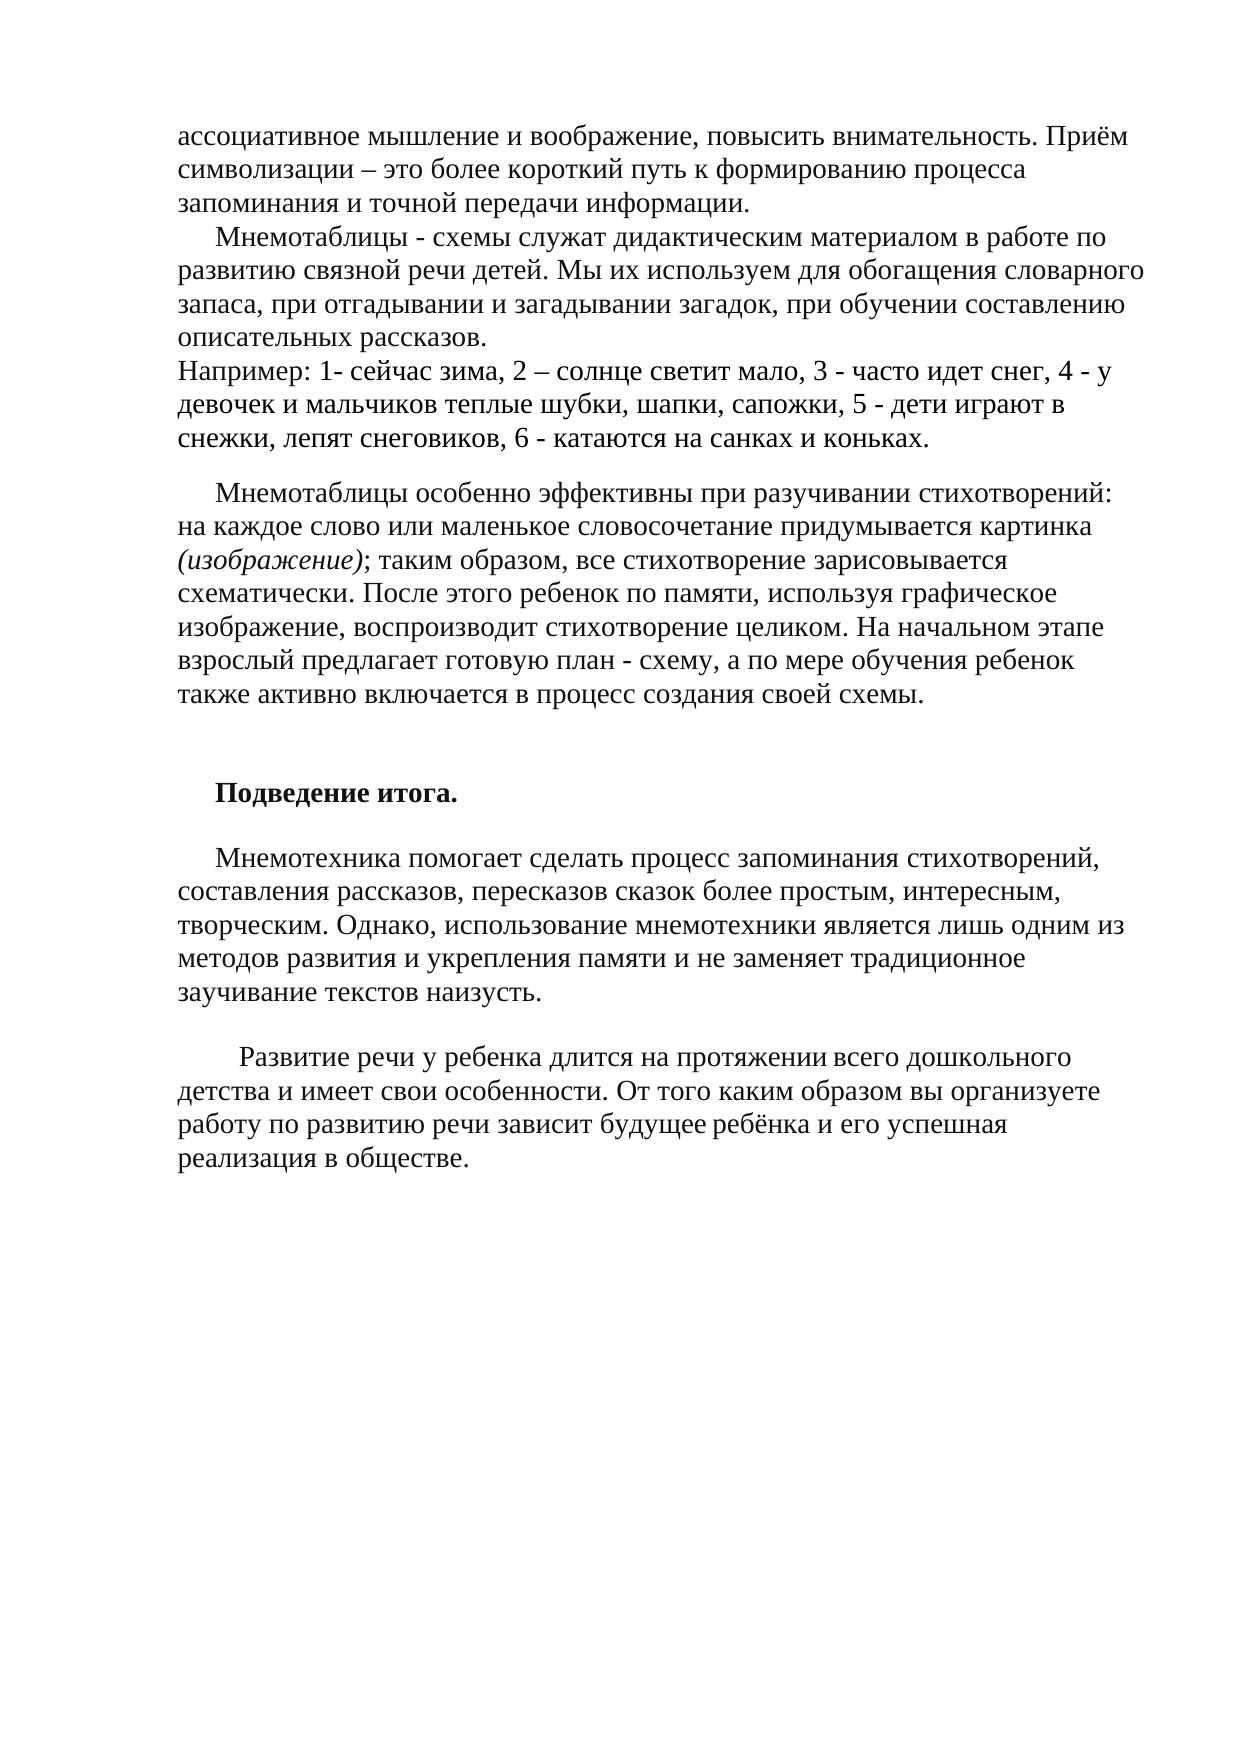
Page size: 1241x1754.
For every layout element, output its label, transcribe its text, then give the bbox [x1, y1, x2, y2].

text Например: 1- сейчас зима, 2 – солнце светит мало, 3 - часто идет снег, 4 - у девочек и мальчиков теплые шубки, шапки, сапожки, 5 - дети играют в снежки, лепят снеговиков, 6 - катаются на санках и коньках. [177, 353, 1152, 453]
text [177, 118, 1152, 219]
text Мнемотаблицы - схемы служат дидактическим материалом в работе по развитию связной речи детей. Мы их используем для обогащения словарного запаса, при отгадывании и загадывании загадок, при обучении составлению описательных рассказов. [177, 219, 1152, 353]
text на каждое слово или маленькое словосочетание придумывается картинка (изображение); таким образом, все стихотворение зарисовывается схематически. После этого ребенок по памяти, используя графическое изображение, воспроизводит стихотворение целиком. На начальном этапе взрослый предлагает готовую план - схему, а по мере обучения ребенок также активно включается в процесс создания своей схемы. [177, 508, 1152, 709]
text Мнемотаблицы особенно эффективны при разучивании стихотворений: [177, 475, 1152, 508]
text Мнемотехника помогает сделать процесс запоминания стихотворений, составления рассказов, пересказов сказок более простым, интересным, творческим. Однако, использование мнемотехники является лишь одним из методов развития и укрепления памяти и не заменяет традиционное заучивание текстов наизусть. [177, 840, 1152, 1008]
text Подведение итога. [177, 775, 1152, 808]
text + Развитие речи у ребенка длится на протяжении всего дошкольного детства и имеет свои особенности. От того каким образом вы организуете работу по развитию речи зависит будущее ребёнка и его успешная реализация в обществе. [177, 1039, 1152, 1173]
